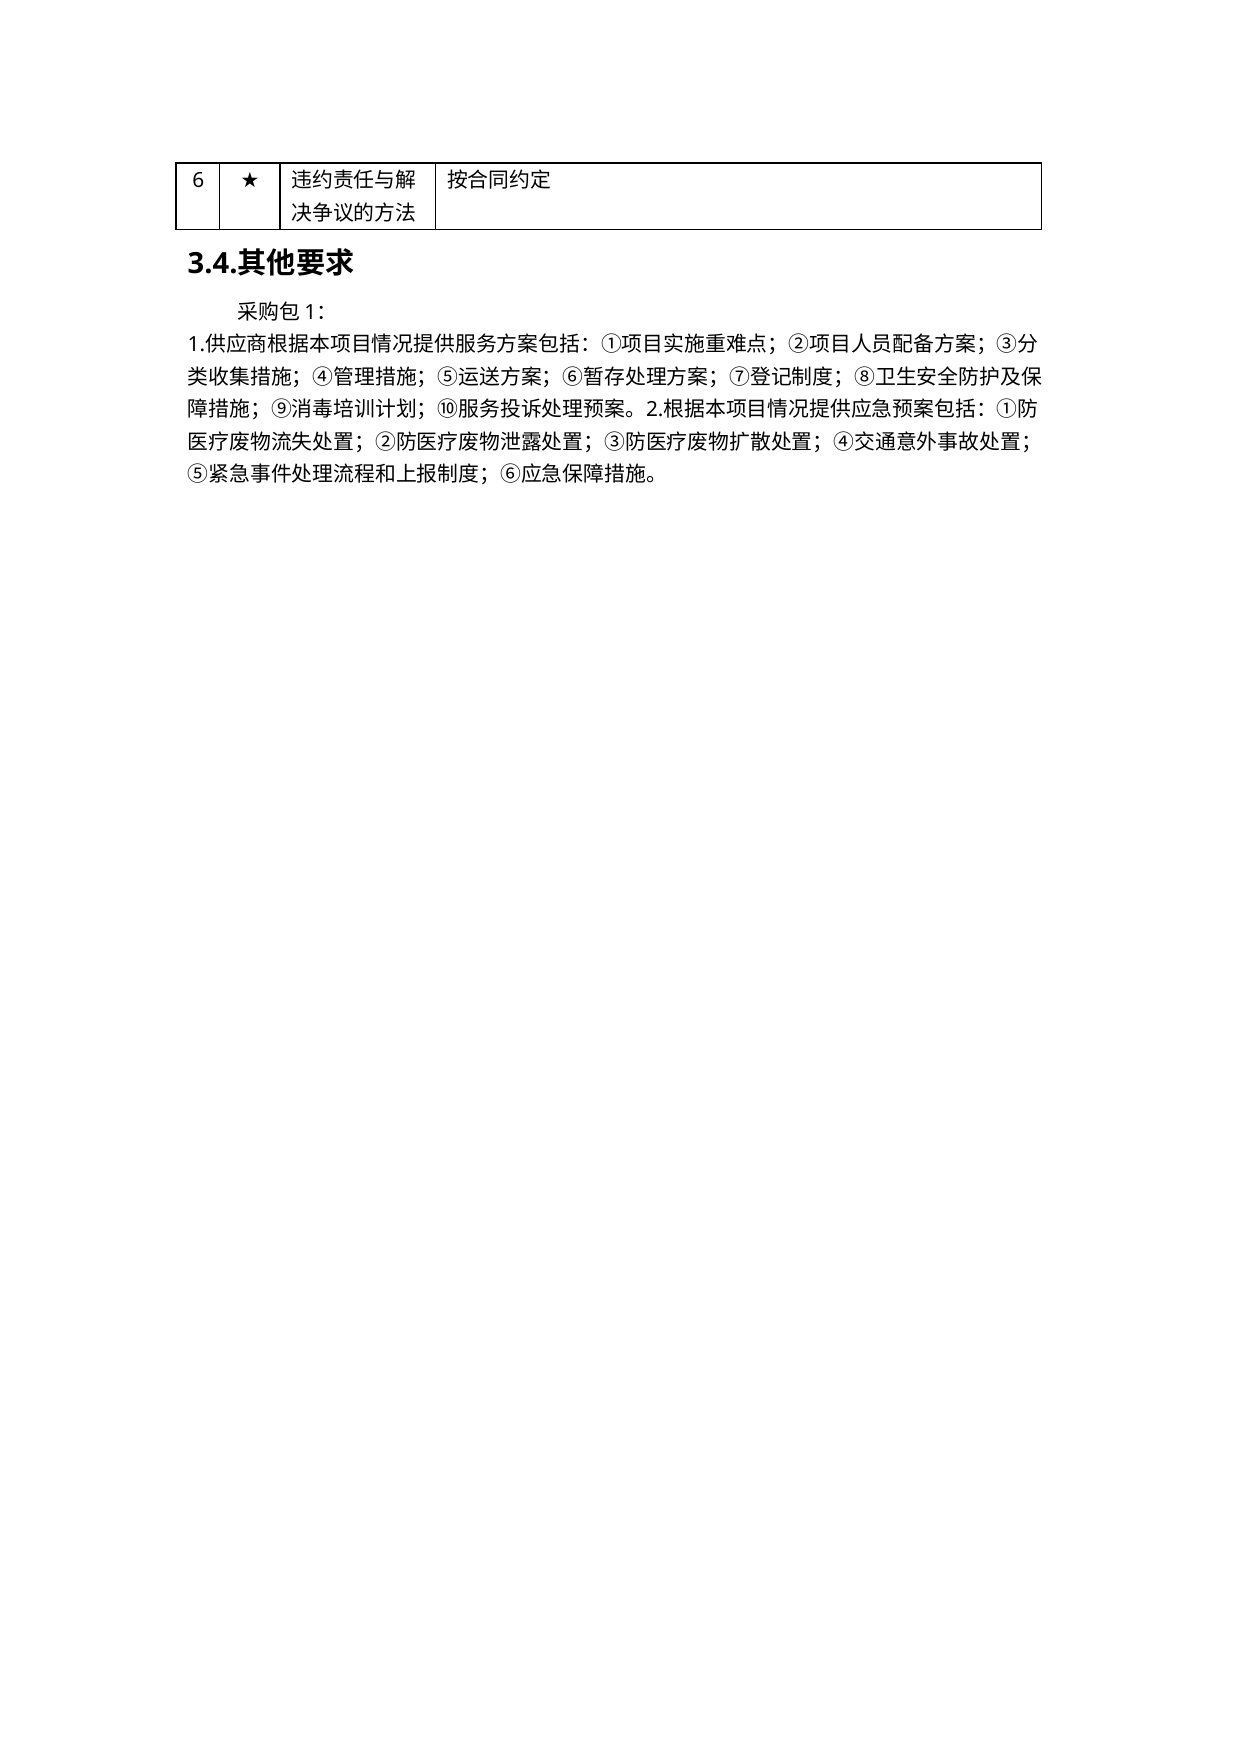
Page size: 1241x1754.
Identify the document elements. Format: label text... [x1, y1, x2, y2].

table_cell ★ [220, 164, 279, 228]
text 1.供应商根据本项目情况提供服务方案包括：①项目实施重难点；②项目人员配备方案；③分类收集措施；④管理措施；⑤运送方案；⑥暂存处理方案；⑦登记制度；⑧卫生安全防护及保障措施；⑨消毒培训计划；⑩服务投诉处理预案。2.根据本项目情况提供应急预案包括：①防医疗废物流失处置；②防医疗废物泄露处置；③防医疗废物扩散处置；④交通意外事故处置；⑤紧急事件处理流程和上报制度；⑥应急保障措施。 [187, 328, 1053, 490]
table_cell 违约责任与解决争议的方法 [281, 164, 435, 228]
text 3.4.其他要求 [187, 230, 1053, 295]
table_cell 6 [177, 164, 219, 228]
table_cell 按合同约定 [436, 164, 1041, 228]
text 采购包1： [187, 295, 1053, 328]
